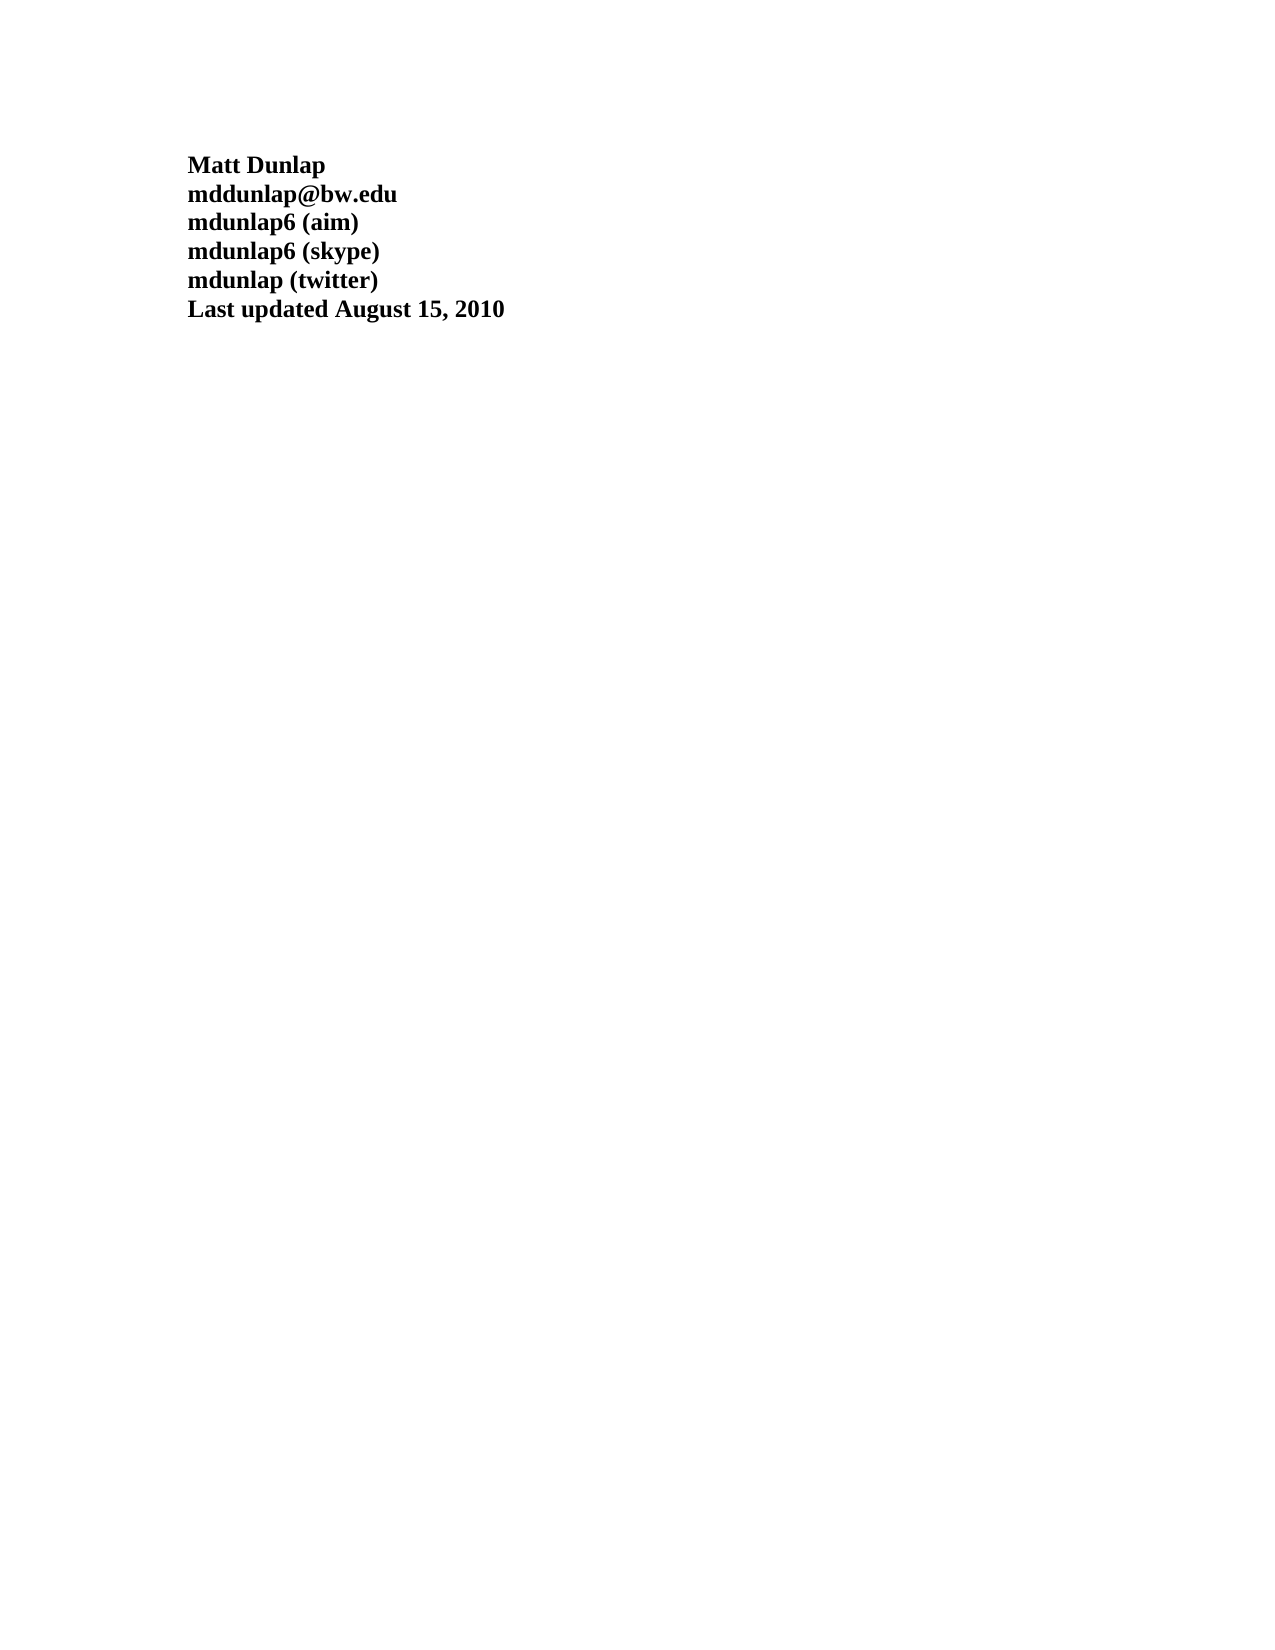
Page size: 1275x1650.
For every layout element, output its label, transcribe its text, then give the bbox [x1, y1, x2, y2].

text mdunlap6 (skype) [187, 236, 1087, 265]
text mdunlap (twitter) [187, 265, 1087, 294]
text Matt Dunlap [187, 150, 1087, 179]
text Last updated August 15, 2010 [187, 294, 1087, 322]
text mdunlap6 (aim) [187, 207, 1087, 236]
text mddunlap@bw.edu [187, 179, 1087, 207]
